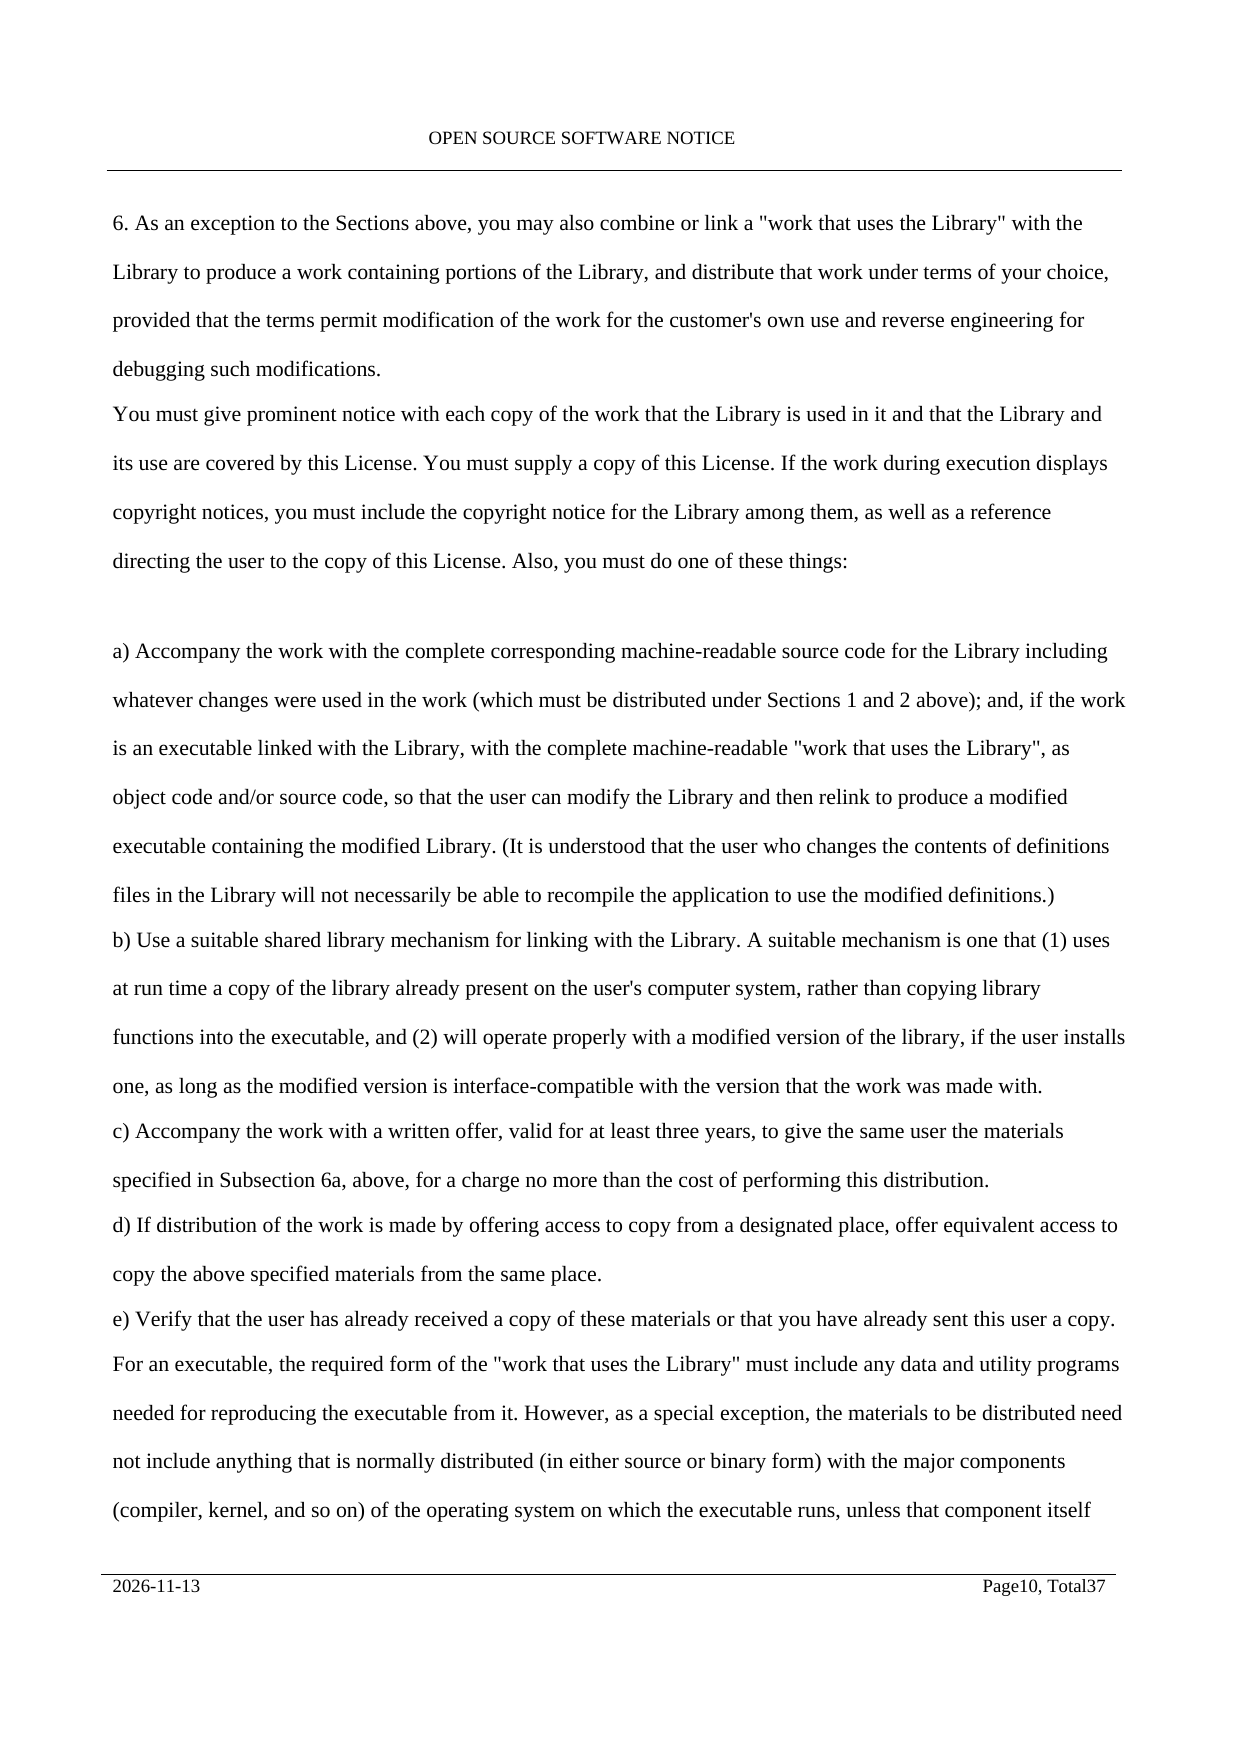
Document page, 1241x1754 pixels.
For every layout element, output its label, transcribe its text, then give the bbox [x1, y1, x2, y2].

text b) Use a suitable shared library mechanism for linking with the Library. A suitable mechanism is one that (1) uses at run time a copy of the library already present on the user's computer system, rather than copying library functions into the executable, and (2) will operate properly with a modified version of the library, if the user installs one, as long as the modified version is interface-compatible with the version that the work was made with. [112, 923, 1128, 1102]
text e) Verify that the user has already received a copy of these materials or that you have already sent this user a copy. [112, 1302, 1128, 1334]
text c) Accompany the work with a written offer, valid for at least three years, to give the same user the materials specified in Subsection 6a, above, for a charge no more than the cost of performing this distribution. [112, 1114, 1128, 1196]
text 6. As an exception to the Sections above, you may also combine or link a "work that uses the Library" with the Library to produce a work containing portions of the Library, and distribute that work under terms of your choice, provided that the terms permit modification of the work for the customer's own use and reverse engineering for debugging such modifications. [112, 206, 1128, 385]
text You must give prominent notice with each copy of the work that the Library is used in it and that the Library and its use are covered by this License. You must supply a copy of this License. If the work during execution displays copyright notices, you must include the copyright notice for the Library among them, as well as a reference directing the user to the copy of this License. Also, you must do one of these things: [112, 398, 1128, 576]
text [112, 1347, 1128, 1526]
text a) Accompany the work with the complete corresponding machine-readable source code for the Library including whatever changes were used in the work (which must be distributed under Sections 1 and 2 above); and, if the work is an executable linked with the Library, with the complete machine-readable "work that uses the Library", as object code and/or source code, so that the user can modify the Library and then relink to produce a modified executable containing the modified Library. (It is understood that the user who changes the contents of definitions files in the Library will not necessarily be able to recompile the application to use the modified definitions.) [112, 634, 1128, 910]
text d) If distribution of the work is made by offering access to copy from a designated place, offer equivalent access to copy the above specified materials from the same place. [112, 1208, 1128, 1289]
